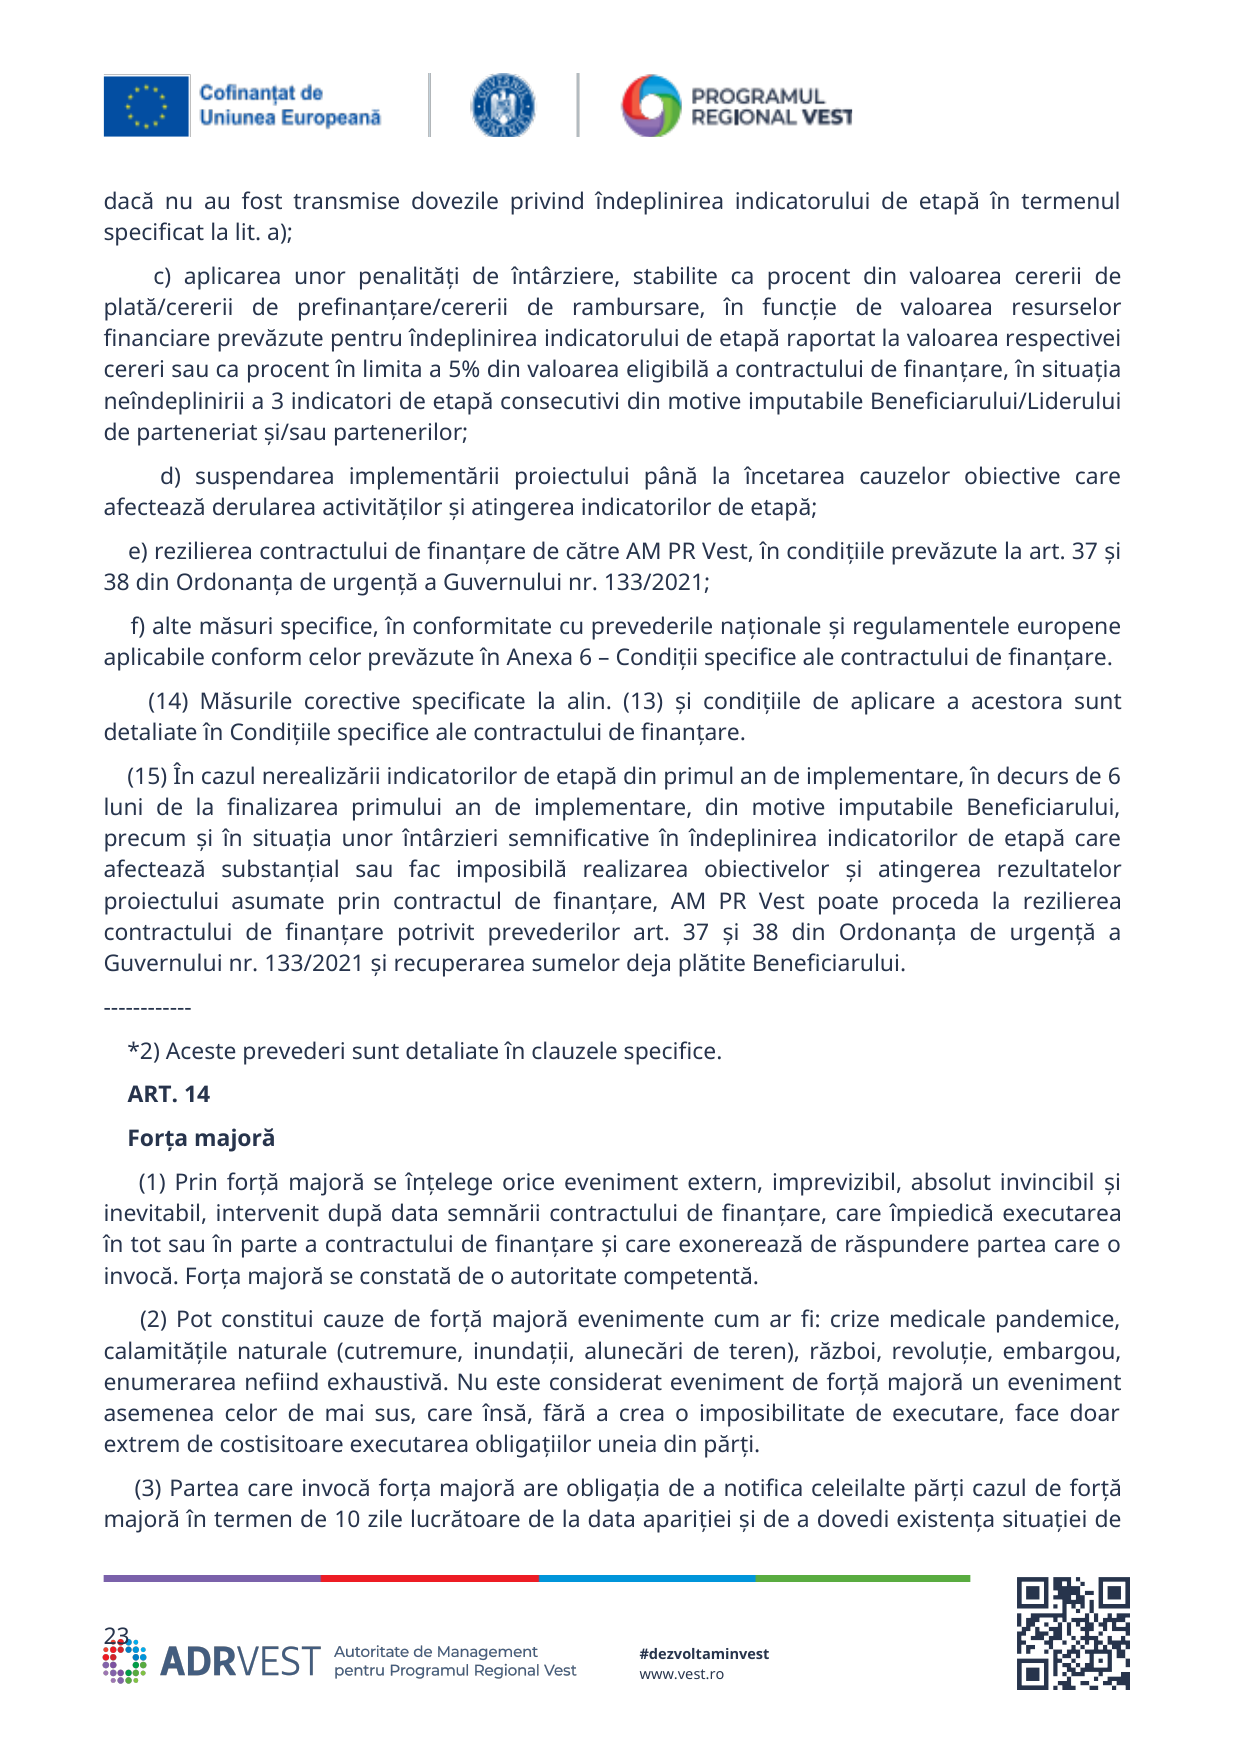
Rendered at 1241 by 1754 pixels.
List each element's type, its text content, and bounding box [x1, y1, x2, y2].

picture [93, 1636, 582, 1687]
text e) rezilierea contractului de finanţare de către AM PR Vest, în condiţiile prevăzute la art. 37 şi 38 din Ordonanţa de urgenţă a Guvernului nr. 133/2021; [103, 534, 1122, 597]
text d) suspendarea implementării proiectului până la încetarea cauzelor obiective care afectează derularea activităţilor şi atingerea indicatorilor de etapă; [103, 459, 1122, 522]
text ART. 14 [103, 1078, 1122, 1109]
text c) aplicarea unor penalităţi de întârziere, stabilite ca procent din valoarea cererii de plată/cererii de prefinanţare/cererii de rambursare, în funcţie de valoarea resurselor financiare prevăzute pentru îndeplinirea indicatorului de etapă raportat la valoarea respectivei cereri sau ca procent în limita a 5% din valoarea eligibilă a contractului de finanţare, în situaţia neîndeplinirii a 3 indicatori de etapă consecutivi din motive imputabile Beneficiarului/Liderului de parteneriat şi/sau partenerilor; [103, 259, 1122, 447]
text Forţa majoră [103, 1122, 1122, 1153]
text (1) Prin forţă majoră se înţelege orice eveniment extern, imprevizibil, absolut invincibil şi inevitabil, intervenit după data semnării contractului de finanţare, care împiedică executarea în tot sau în parte a contractului de finanţare şi care exonerează de răspundere partea care o invocă. Forţa majoră se constată de o autoritate competentă. [103, 1166, 1122, 1291]
text (2) Pot constitui cauze de forţă majoră evenimente cum ar fi: crize medicale pandemice, calamităţile naturale (cutremure, inundaţii, alunecări de teren), război, revoluţie, embargou, enumerarea nefiind exhaustivă. Nu este considerat eveniment de forţă majoră un eveniment asemenea celor de mai sus, care însă, fără a crea o imposibilitate de executare, face doar extrem de costisitoare executarea obligaţiilor uneia din părţi. [103, 1303, 1122, 1459]
picture [1008, 1568, 1139, 1699]
text f) alte măsuri specifice, în conformitate cu prevederile naţionale şi regulamentele europene aplicabile conform celor prevăzute în Anexa 6 – Condiții specifice ale contractului de finanțare. [103, 609, 1122, 672]
text (14) Măsurile corective specificate la alin. (13) şi condiţiile de aplicare a acestora sunt detaliate în Condiţiile specifice ale contractului de finanţare. [103, 684, 1122, 747]
text ------------ [103, 991, 1122, 1022]
text *2) Aceste prevederi sunt detaliate în clauzele specifice. [103, 1034, 1122, 1066]
text (15) În cazul nerealizării indicatorilor de etapă din primul an de implementare, în decurs de 6 luni de la finalizarea primului an de implementare, din motive imputabile Beneficiarului, precum şi în situaţia unor întârzieri semnificative în îndeplinirea indicatorilor de etapă care afectează substanţial sau fac imposibilă realizarea obiectivelor şi atingerea rezultatelor proiectului asumate prin contractul de finanţare, AM PR Vest poate proceda la rezilierea contractului de finanţare potrivit prevederilor art. 37 şi 38 din Ordonanţa de urgenţă a Guvernului nr. 133/2021 şi recuperarea sumelor deja plătite Beneficiarului. [103, 759, 1122, 978]
